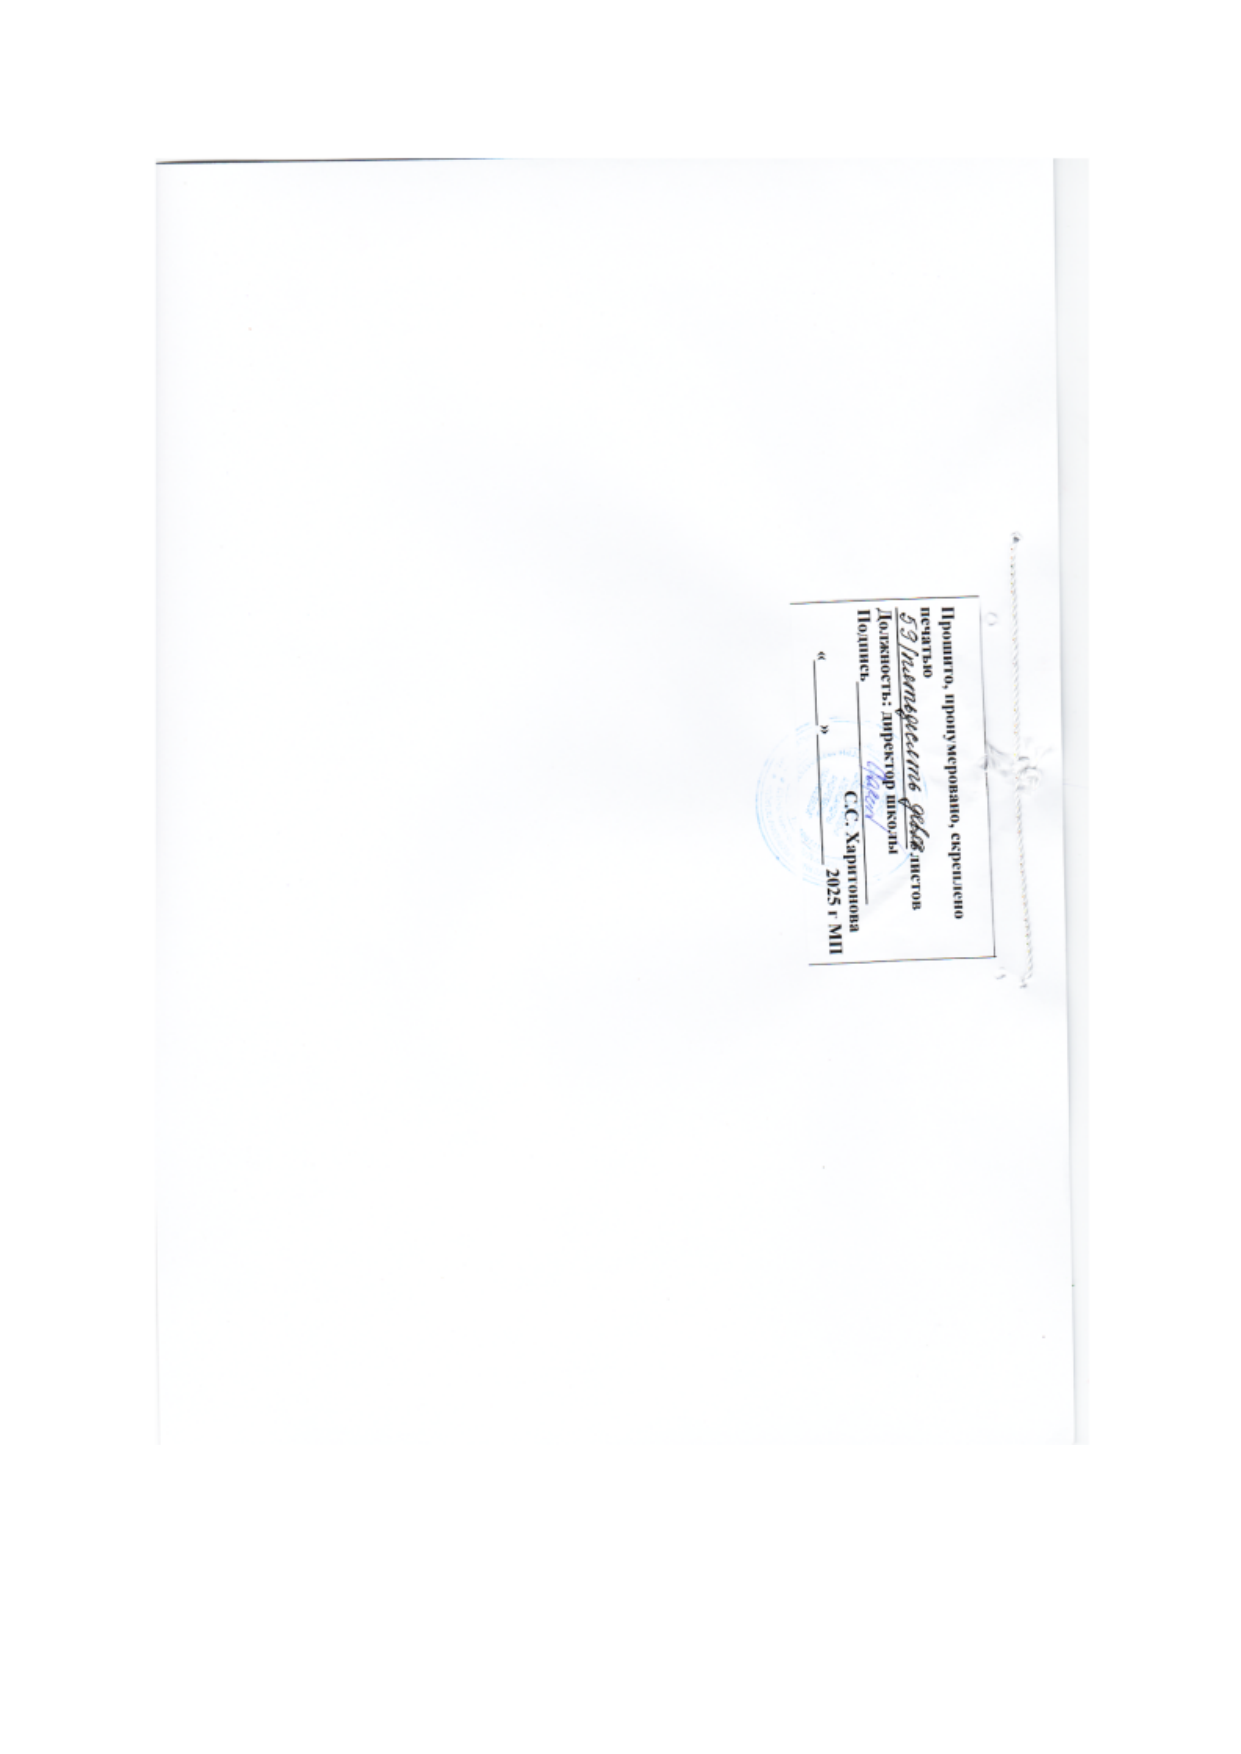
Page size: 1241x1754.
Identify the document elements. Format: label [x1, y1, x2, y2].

picture [150, 150, 1091, 1445]
